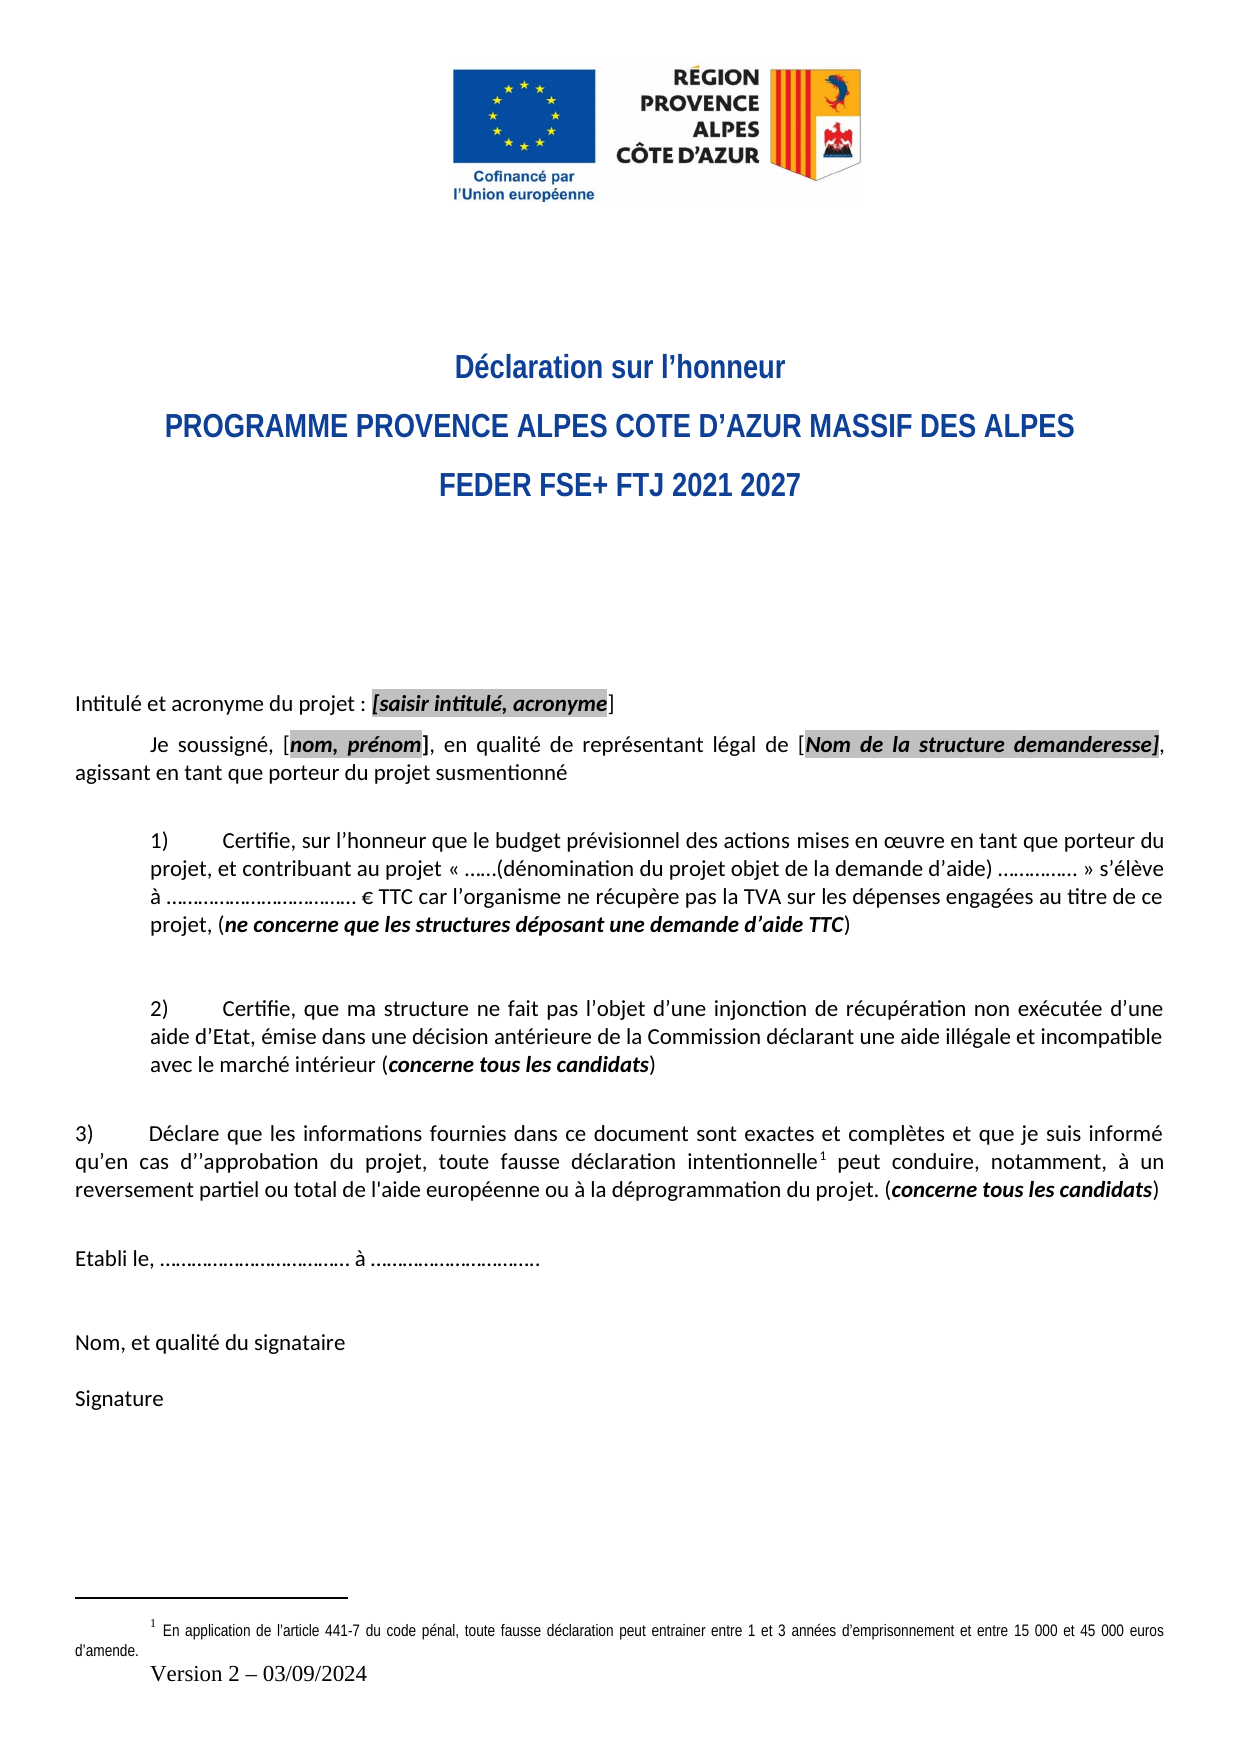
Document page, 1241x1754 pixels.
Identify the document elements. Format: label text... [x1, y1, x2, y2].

text Intitulé et acronyme du projet : [saisir intitulé, acronyme] [607, 689, 1165, 717]
list Certifie, sur l’honneur que le budget prévisionnel des actions mises en œuvre en tant que porteur du projet, et contribuant au projet « ……(dénomination du projet objet de la demande d’aide) …………… » s’élève à ……………………………… € TTC car l’organisme ne récupère pas la TVA sur les dépenses engagées au titre de ce projet, (ne concerne que les structures déposant une demande d’aide TTC) [150, 826, 1165, 938]
list Déclare que les informations fournies dans ce document sont exactes et complètes et que je suis informé qu’en cas d’’approbation du projet, toute fausse déclaration intentionnelle peut conduire, notamment, à un reversement partiel ou total de l'aide européenne ou à la déprogrammation du projet. (concerne tous les candidats) [75, 1119, 1165, 1203]
text Déclaration sur l’honneur [75, 347, 1165, 386]
text PROGRAMME PROVENCE ALPES COTE D’AZUR MASSIF DES ALPES [75, 407, 1165, 445]
text Nom, et qualité du signataire [75, 1328, 1165, 1356]
text Etabli le, ……………………………… à ………………………….. [75, 1244, 1165, 1272]
list Certifie, que ma structure ne fait pas l’objet d’une injonction de récupération non exécutée d’une aide d’Etat, émise dans une décision antérieure de la Commission déclarant une aide illégale et incompatible avec le marché intérieur (concerne tous les candidats) [150, 994, 1165, 1078]
picture [453, 59, 863, 202]
text Signature [75, 1384, 1165, 1412]
text Je soussigné, [nom, prénom], en qualité de représentant légal de [Nom de la structure demanderesse], agissant en tant que porteur du projet susmentionné [75, 730, 1165, 786]
text FEDER FSE+ FTJ 2021 2027 [75, 466, 1165, 504]
text Intitulé et acronyme du projet : [saisir intitulé, acronyme] [75, 689, 372, 717]
